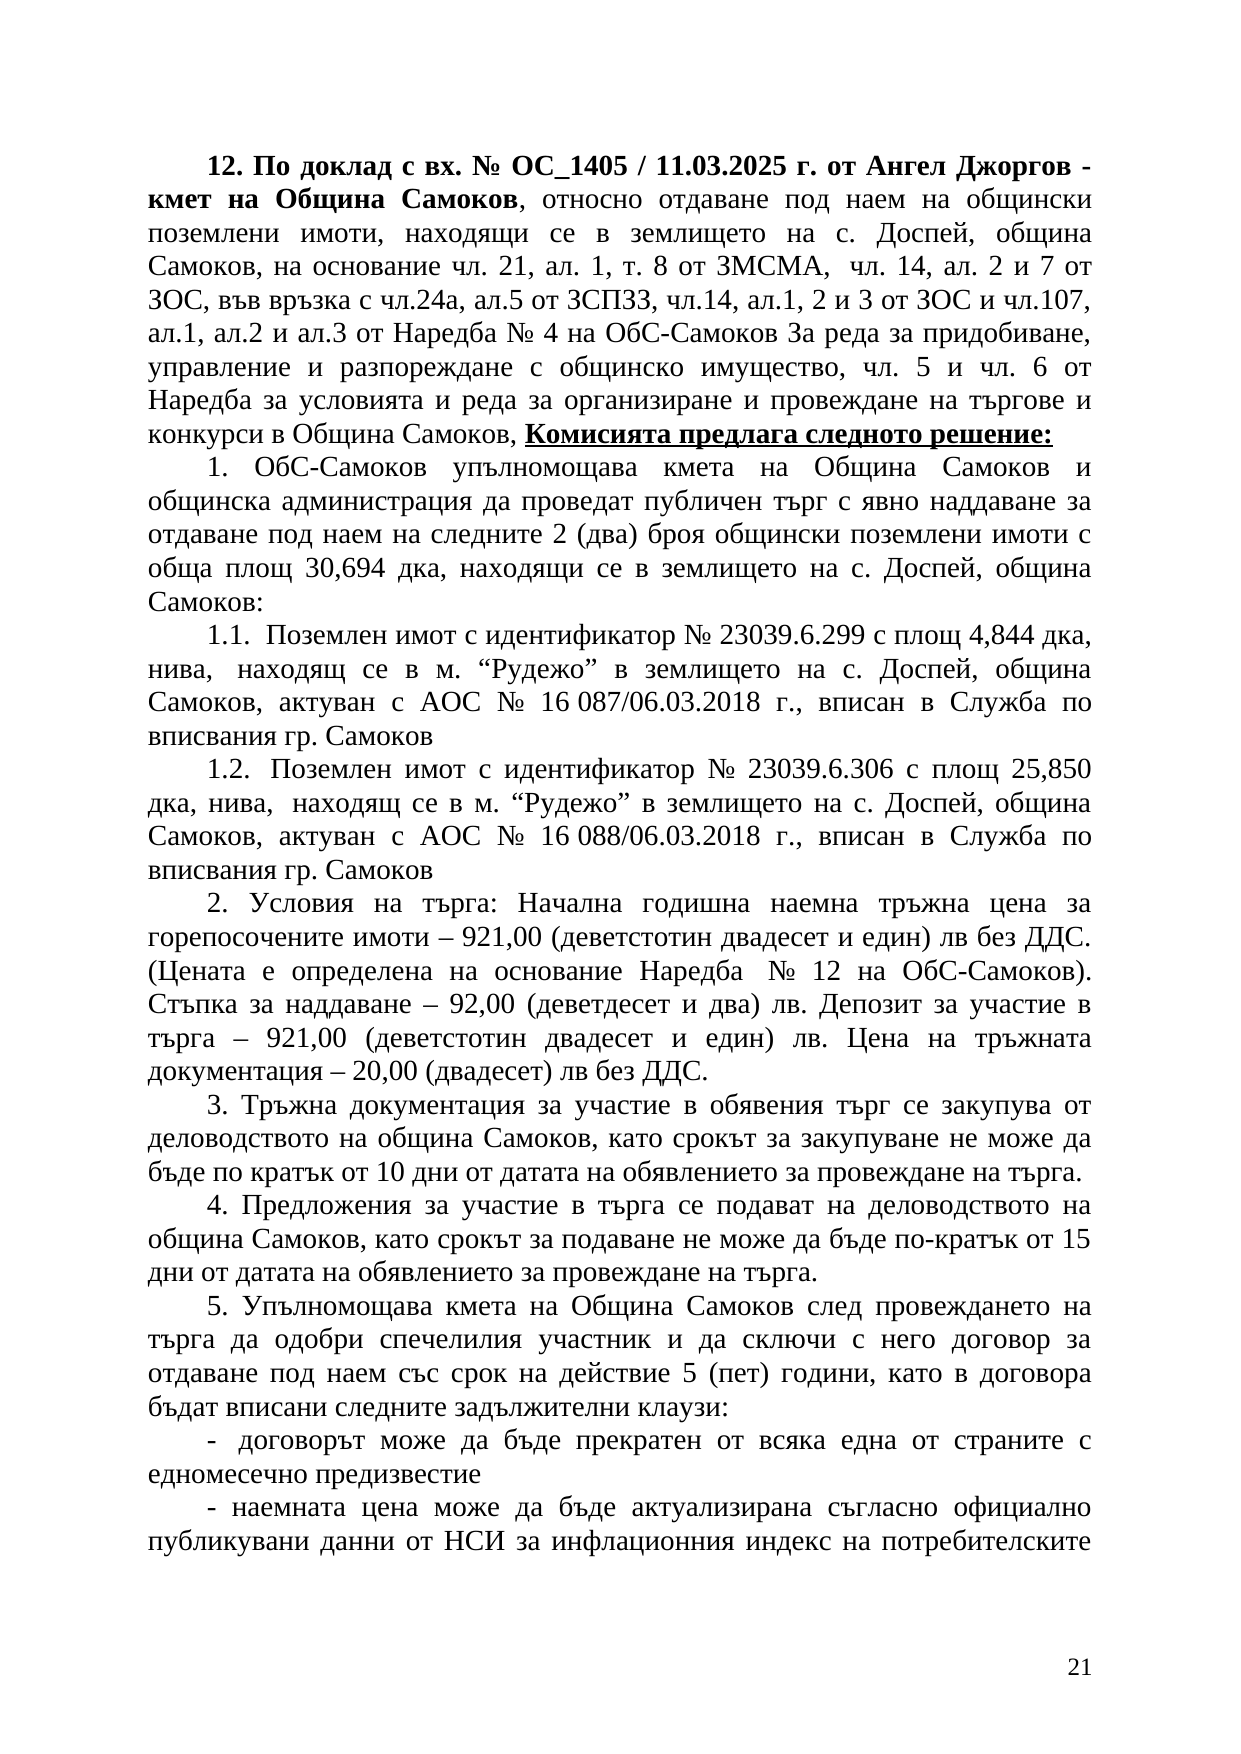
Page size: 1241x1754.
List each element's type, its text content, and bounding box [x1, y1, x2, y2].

text 1. ОбС-Самоков упълномощава кмета на Община Самоков и общинска администрация да проведат публичен търг с явно наддаване за отдаване под наем на следните 2 (два) броя общински поземлени имоти с обща площ 30,694 дка, находящи се в землището на с. Доспей, община Самоков: [148, 449, 1093, 617]
text 4. Предложения за участие в търга се подават на деловодството на община Самоков, като срокът за подаване не може да бъде по-кратък от 15 дни от датата на обявлението за провеждане на търга. [148, 1187, 1093, 1288]
text 2. Условия на търга: Начална годишна наемна тръжна цена за горепосочените имоти – 921,00 (деветстотин двадесет и един) лв без ДДС. (Цената е определена на основание Наредба № 12 на ОбС-Самоков). Стъпка за наддаване – 92,00 (деветдесет и два) лв. Депозит за участие в търга – 921,00 (деветстотин двадесет и един) лв. Цена на тръжната документация – 20,00 (двадесет) лв без ДДС. [148, 886, 1093, 1087]
text 1.1. Поземлен имот с идентификатор № 23039.6.299 с площ 4,844 дка, нива, находящ се в м. “Рудежо” в землището на с. Доспей, община Самоков, актуван с АОС № 16 087/06.03.2018 г., вписан в Служба по вписвания гр. Самоков [148, 617, 1093, 751]
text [148, 1489, 1093, 1556]
text 12. По доклад с вх. № ОС_1405 / 11.03.2025 г. от Ангел Джоргов - кмет на Община Самоков, относно отдаване под наем на общински поземлени имоти, находящи се в землището на с. Доспей, община Самоков, на основание чл. 21, ал. 1, т. 8 от ЗМСМА, чл. 14, ал. 2 и 7 от ЗОС, във връзка с чл.24а, ал.5 от ЗСПЗЗ, чл.14, ал.1, 2 и 3 от ЗОС и чл.107, ал.1, ал.2 и ал.3 от Наредба № 4 на ОбС-Самоков За реда за придобиване, управление и разпореждане с общинско имущество, чл. 5 и чл. 6 от Наредба за условията и реда за организиране и провеждане на търгове и конкурси в Община Самоков, Комисията предлага следното решение: [148, 148, 1093, 449]
text 1.2. Поземлен имот с идентификатор № 23039.6.306 с площ 25,850 дка, нива, находящ се в м. “Рудежо” в землището на с. Доспей, община Самоков, актуван с АОС № 16 088/06.03.2018 г., вписан в Служба по вписвания гр. Самоков [148, 751, 1093, 886]
text - договорът може да бъде прекратен от всяка една от страните с едномесечно предизвестие [148, 1422, 1093, 1489]
text 3. Тръжна документация за участие в обявения търг се закупува от деловодството на община Самоков, като срокът за закупуване не може да бъде по кратък от 10 дни от датата на обявлението за провеждане на търга. [148, 1087, 1093, 1187]
text 5. Упълномощава кмета на Община Самоков след провеждането на търга да одобри спечелилия участник и да сключи с него договор за отдаване под наем със срок на действие 5 (пет) години, като в договора бъдат вписани следните задължителни клаузи: [148, 1288, 1093, 1422]
